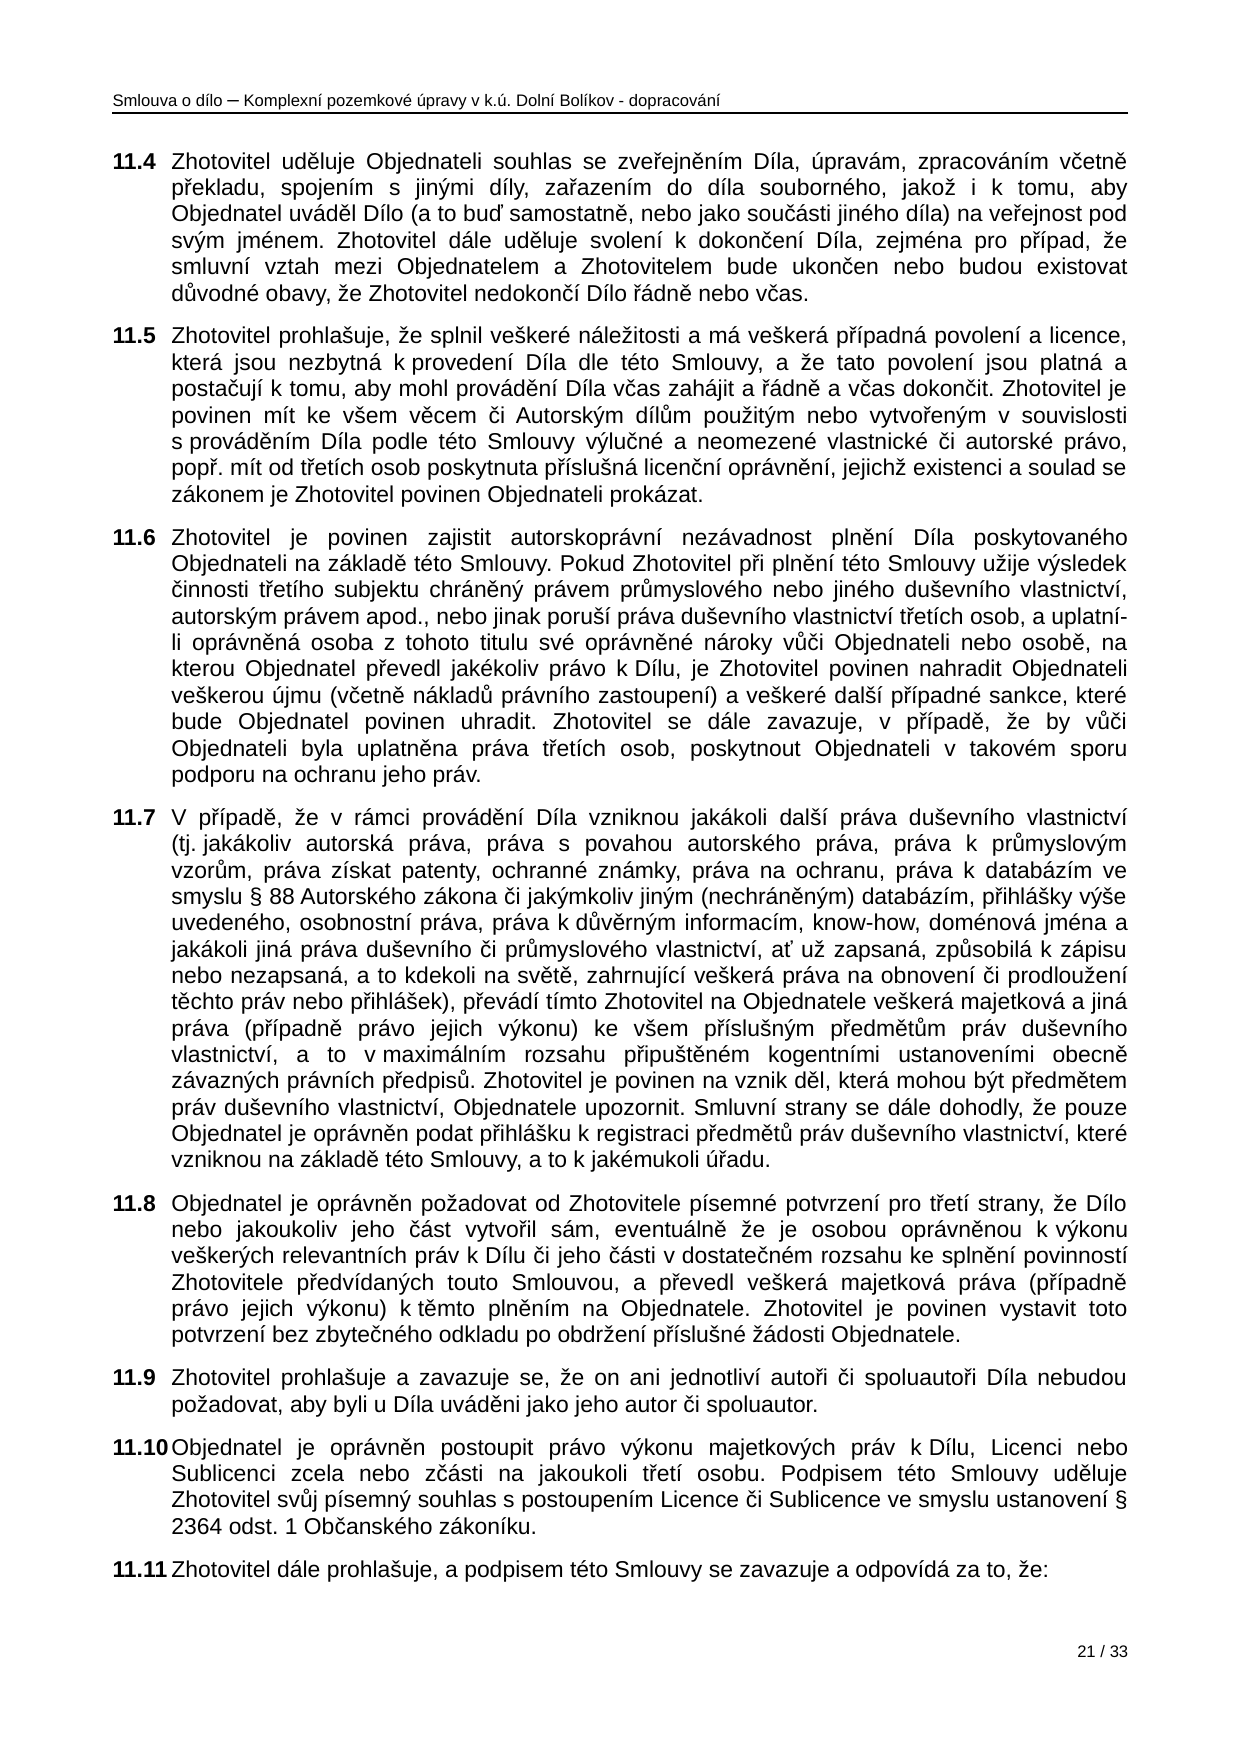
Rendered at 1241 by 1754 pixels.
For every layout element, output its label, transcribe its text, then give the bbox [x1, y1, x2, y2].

text Objednatel je oprávněn postoupit právo výkonu majetkových práv k Dílu, Licenci nebo Sublicenci zcela nebo zčásti na jakoukoli třetí osobu. Podpisem této Smlouvy uděluje Zhotovitel svůj písemný souhlas s postoupením Licence či Sublicence ve smyslu ustanovení § 2364 odst. 1 Občanského zákoníku. [112, 1434, 1128, 1539]
text Objednatel je oprávněn požadovat od Zhotovitele písemné potvrzení pro třetí strany, že Dílo nebo jakoukoliv jeho část vytvořil sám, eventuálně že je osobou oprávněnou k výkonu veškerých relevantních práv k Dílu či jeho části v dostatečném rozsahu ke splnění povinností Zhotovitele předvídaných touto Smlouvou, a převedl veškerá majetková práva (případně právo jejich výkonu) k těmto plněním na Objednatele. Zhotovitel je povinen vystavit toto potvrzení bez zbytečného odkladu po obdržení příslušné žádosti Objednatele. [112, 1189, 1128, 1348]
text Zhotovitel prohlašuje, že splnil veškeré náležitosti a má veškerá případná povolení a licence, která jsou nezbytná k provedení Díla dle této Smlouvy, a že tato povolení jsou platná a postačují k tomu, aby mohl provádění Díla včas zahájit a řádně a včas dokončit. Zhotovitel je povinen mít ke všem věcem či Autorským dílům použitým nebo vytvořeným v souvislosti s prováděním Díla podle této Smlouvy výlučné a neomezené vlastnické či autorské právo, popř. mít od třetích osob poskytnuta příslušná licenční oprávnění, jejichž existenci a soulad se zákonem je Zhotovitel povinen Objednateli prokázat. [112, 322, 1128, 507]
text Zhotovitel prohlašuje a zavazuje se, že on ani jednotliví autoři či spoluautoři Díla nebudou požadovat, aby byli u Díla uváděni jako jeho autor či spoluautor. [112, 1364, 1128, 1417]
text Zhotovitel je povinen zajistit autorskoprávní nezávadnost plnění Díla poskytovaného Objednateli na základě této Smlouvy. Pokud Zhotovitel při plnění této Smlouvy užije výsledek činnosti třetího subjektu chráněný právem průmyslového nebo jiného duševního vlastnictví, autorským právem apod., nebo jinak poruší práva duševního vlastnictví třetích osob, a uplatní-li oprávněná osoba z tohoto titulu své oprávněné nároky vůči Objednateli nebo osobě, na kterou Objednatel převedl jakékoliv právo k Dílu, je Zhotovitel povinen nahradit Objednateli veškerou újmu (včetně nákladů právního zastoupení) a veškeré další případné sankce, které bude Objednatel povinen uhradit. Zhotovitel se dále zavazuje, v případě, že by vůči Objednateli byla uplatněna práva třetích osob, poskytnout Objednateli v takovém sporu podporu na ochranu jeho práv. [112, 524, 1128, 787]
text Zhotovitel uděluje Objednateli souhlas se zveřejněním Díla, úpravám, zpracováním včetně překladu, spojením s jinými díly, zařazením do díla souborného, jakož i k tomu, aby Objednatel uváděl Dílo (a to buď samostatně, nebo jako součásti jiného díla) na veřejnost pod svým jménem. Zhotovitel dále uděluje svolení k dokončení Díla, zejména pro případ, že smluvní vztah mezi Objednatelem a Zhotovitelem bude ukončen nebo budou existovat důvodné obavy, že Zhotovitel nedokončí Dílo řádně nebo včas. [112, 148, 1128, 306]
text Zhotovitel dále prohlašuje, a podpisem této Smlouvy se zavazuje a odpovídá za to, že: [112, 1556, 1128, 1582]
text V případě, že v rámci provádění Díla vzniknou jakákoli další práva duševního vlastnictví (tj. jakákoliv autorská práva, práva s povahou autorského práva, práva k průmyslovým vzorům, práva získat patenty, ochranné známky, práva na ochranu, práva k databázím ve smyslu § 88 Autorského zákona či jakýmkoliv jiným (nechráněným) databázím, přihlášky výše uvedeného, osobnostní práva, práva k důvěrným informacím, know-how, doménová jména a jakákoli jiná práva duševního či průmyslového vlastnictví, ať už zapsaná, způsobilá k zápisu nebo nezapsaná, a to kdekoli na světě, zahrnující veškerá práva na obnovení či prodloužení těchto práv nebo přihlášek), převádí tímto Zhotovitel na Objednatele veškerá majetková a jiná práva (případně právo jejich výkonu) ke všem příslušným předmětům práv duševního vlastnictví, a to v maximálním rozsahu připuštěném kogentními ustanoveními obecně závazných právních předpisů. Zhotovitel je povinen na vznik děl, která mohou být předmětem práv duševního vlastnictví, Objednatele upozornit. Smluvní strany se dále dohodly, že pouze Objednatel je oprávněn podat přihlášku k registraci předmětů práv duševního vlastnictví, které vzniknou na základě této Smlouvy, a to k jakémukoli úřadu. [112, 804, 1128, 1173]
